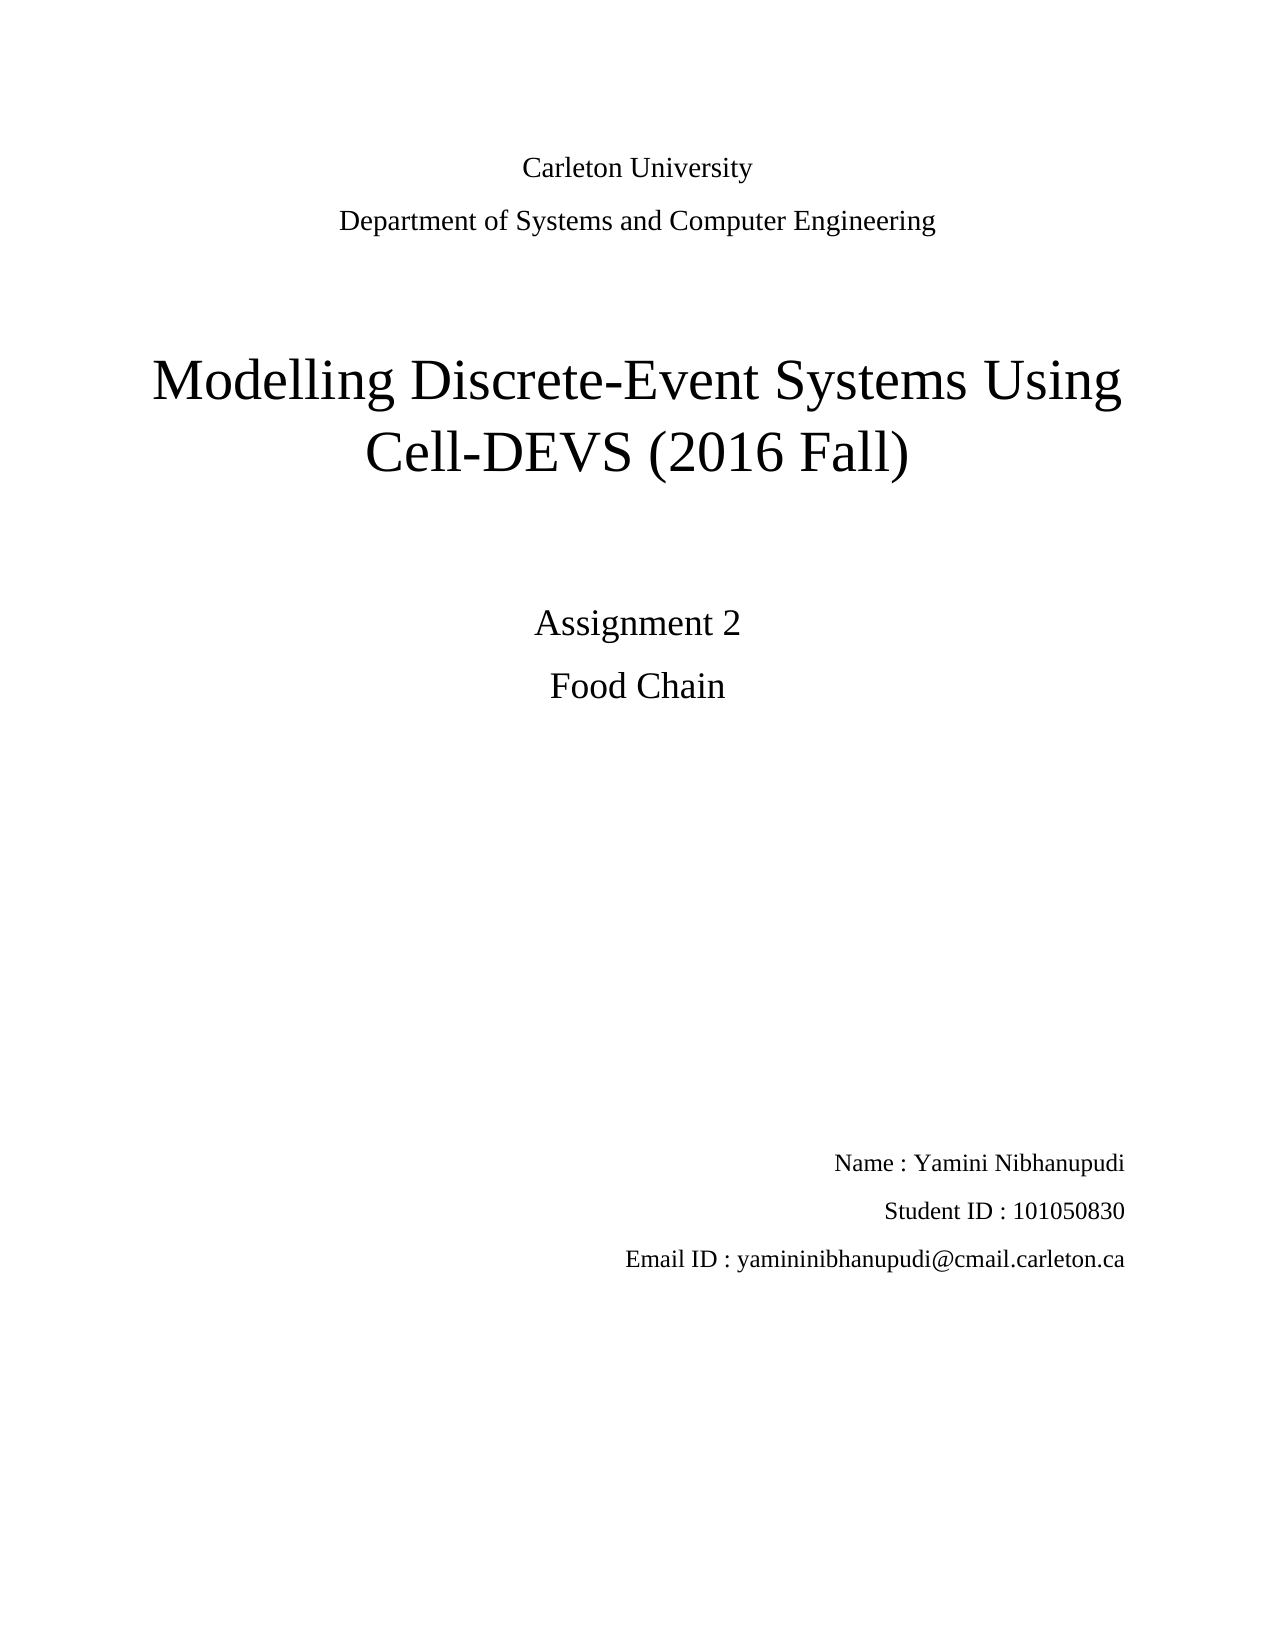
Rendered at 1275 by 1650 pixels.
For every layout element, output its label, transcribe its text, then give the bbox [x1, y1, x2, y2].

text Carleton University [150, 150, 1125, 183]
text Modelling Discrete-Event Systems Using Cell-DEVS (2016 Fall) [150, 345, 1125, 484]
text Department of Systems and Computer Engineering [150, 203, 1125, 236]
text Food Chain [150, 663, 1125, 706]
text Assignment 2 [150, 600, 1125, 643]
text Name : Yamini Nibhanupudi [150, 1148, 1125, 1177]
text Student ID : 101050830 [150, 1196, 1125, 1225]
text Email ID : yamininibhanupudi@cmail.carleton.ca [150, 1244, 1125, 1272]
